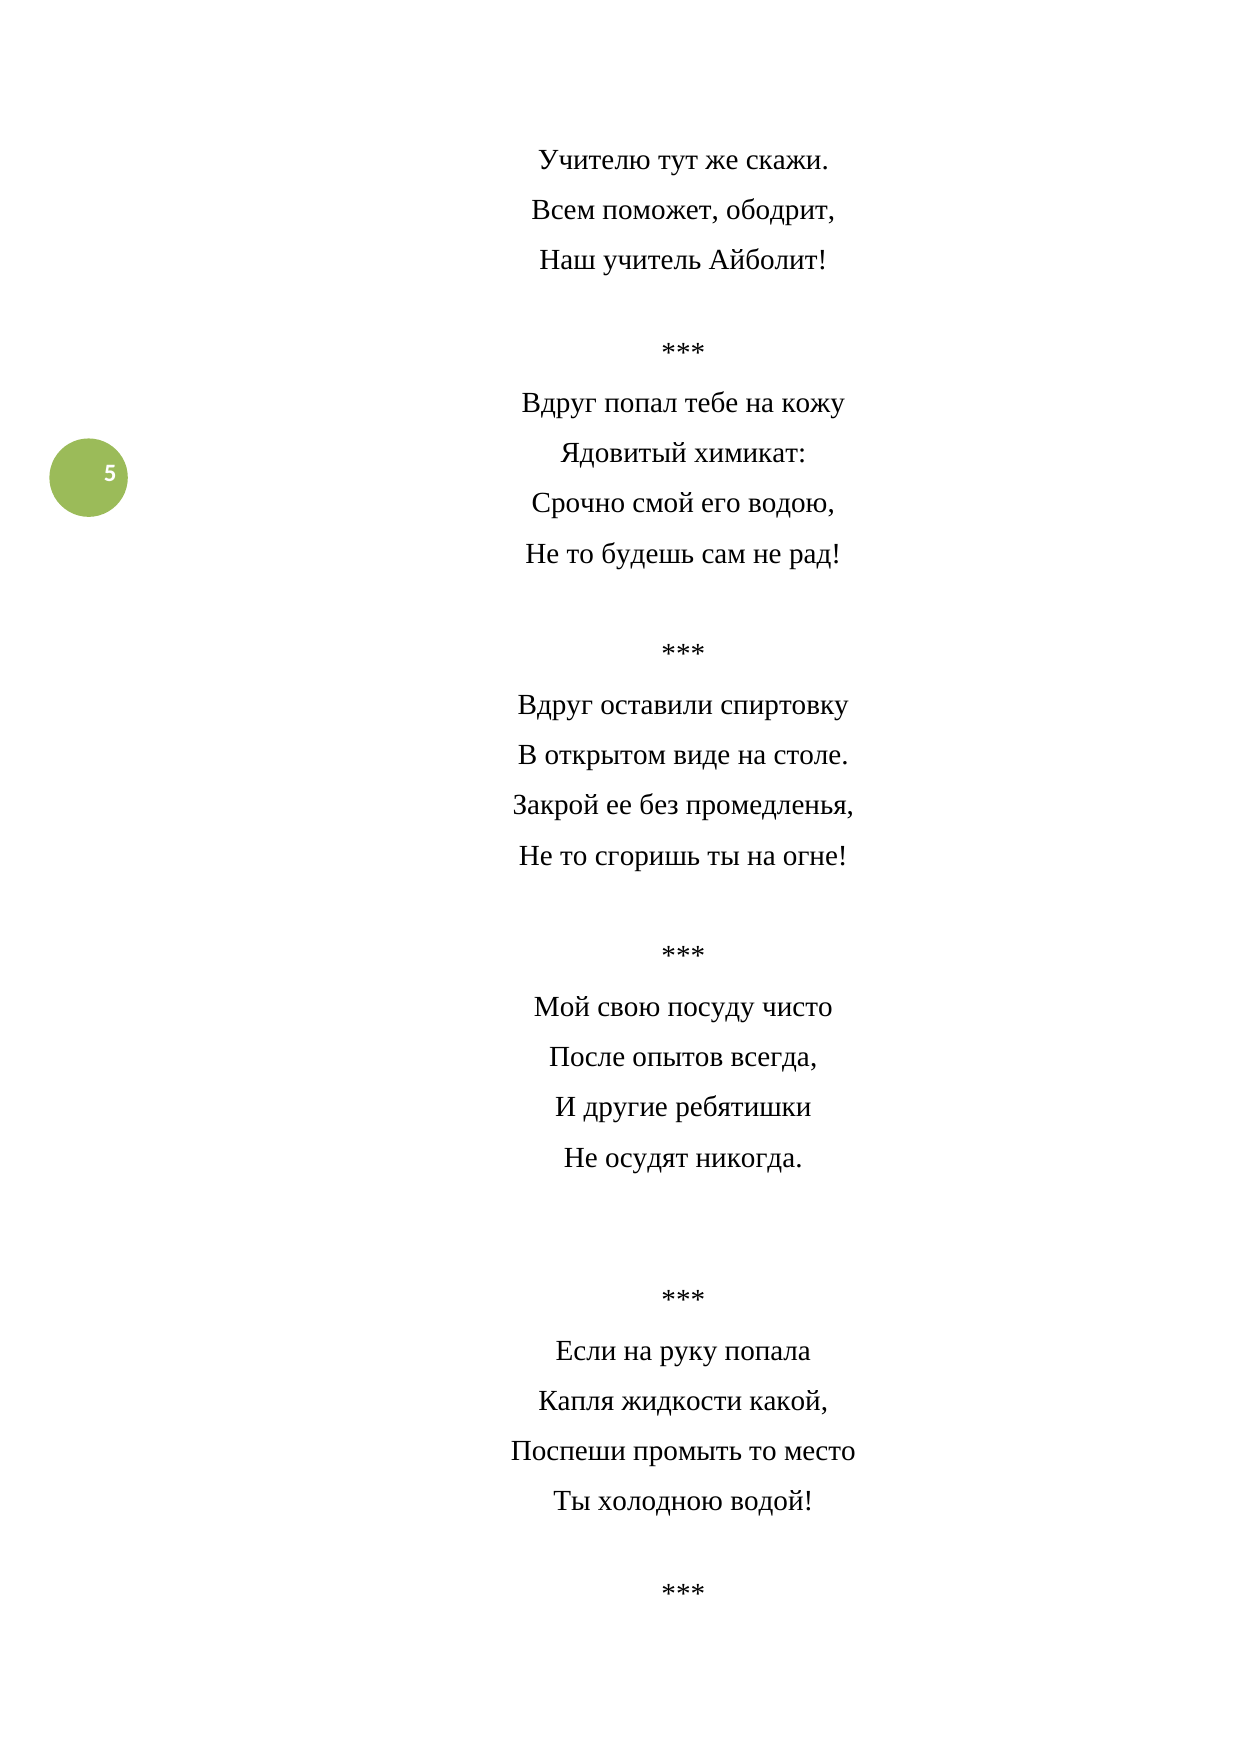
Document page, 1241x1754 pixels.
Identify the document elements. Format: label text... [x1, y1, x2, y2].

text Вдруг попал тебе на кожу [215, 385, 1152, 418]
text Если на руку попала [215, 1333, 1152, 1366]
text Не то будешь сам не рад! [215, 536, 1152, 569]
text *** [215, 1282, 1152, 1316]
text Ядовитый химикат: [215, 435, 1152, 469]
text Наш учитель Айболит! [215, 242, 1152, 276]
text После опытов всегда, [215, 1039, 1152, 1073]
text Всем поможет, ободрит, [215, 192, 1152, 226]
text *** [215, 938, 1152, 972]
text *** [215, 335, 1152, 368]
text В открытом виде на столе. [215, 737, 1152, 771]
text Вдруг оставили спиртовку [215, 687, 1152, 720]
text *** [215, 637, 1152, 670]
text Учителю тут же скажи. [215, 142, 1152, 175]
text Мой свою посуду чисто [215, 989, 1152, 1022]
text Закрой ее без промедленья, [215, 787, 1152, 821]
text И другие ребятишки [215, 1089, 1152, 1123]
text Срочно смой его водою, [215, 486, 1152, 519]
text Капля жидкости какой, [215, 1383, 1152, 1416]
text Не то сгоришь ты на огне! [215, 838, 1152, 871]
text *** [215, 1576, 1152, 1609]
text Ты холодною водой! [215, 1483, 1152, 1517]
text Поспеши промыть то место [215, 1433, 1152, 1467]
text Не осудят никогда. [215, 1140, 1152, 1173]
